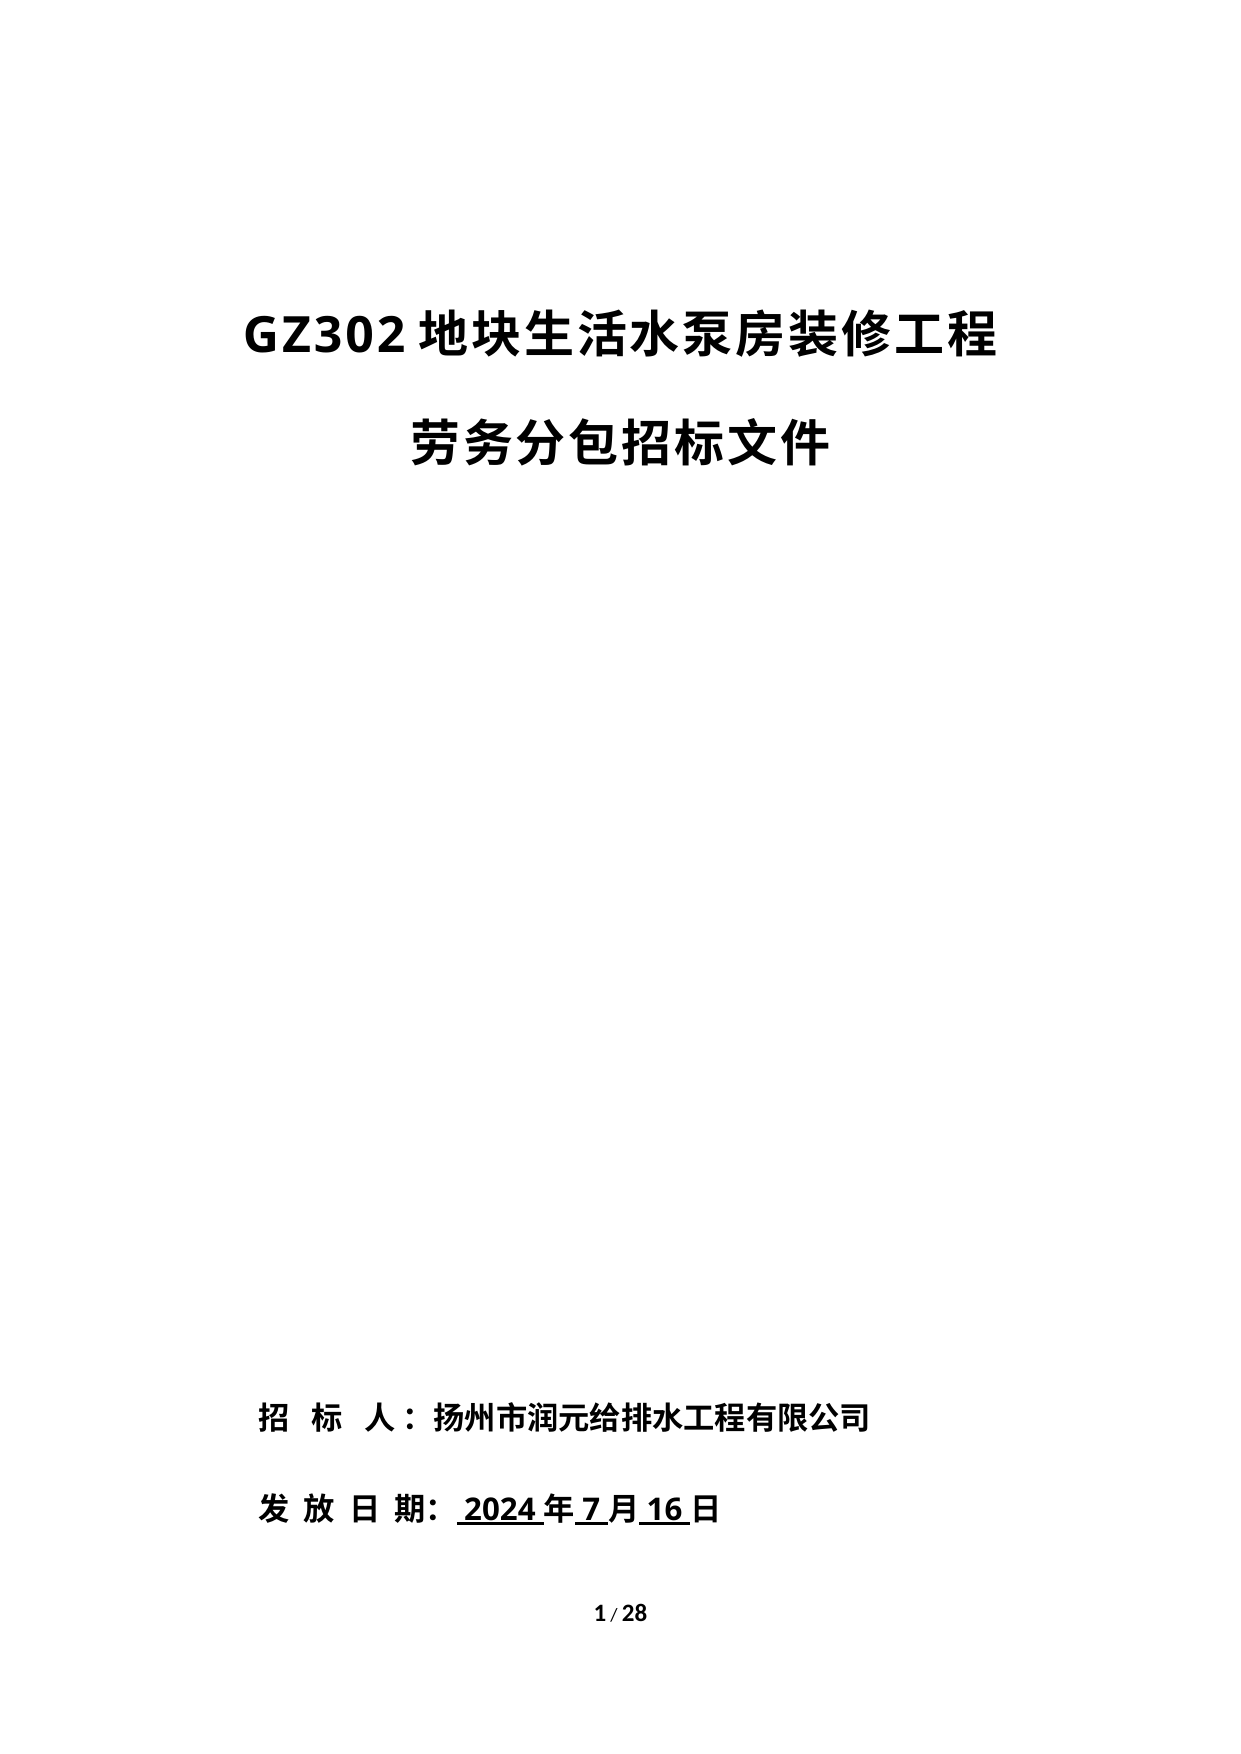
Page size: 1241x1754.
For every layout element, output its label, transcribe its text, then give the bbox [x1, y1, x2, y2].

text GZ302地块生活水泵房装修工程 [118, 294, 1122, 367]
text 发 放 日 期： 2024 年 7 月 16 日 [118, 1484, 1122, 1529]
text 劳务分包招标文件 [118, 403, 1122, 476]
text 招 标 人 ：扬州市润元给排水工程有限公司 [118, 1393, 1122, 1438]
